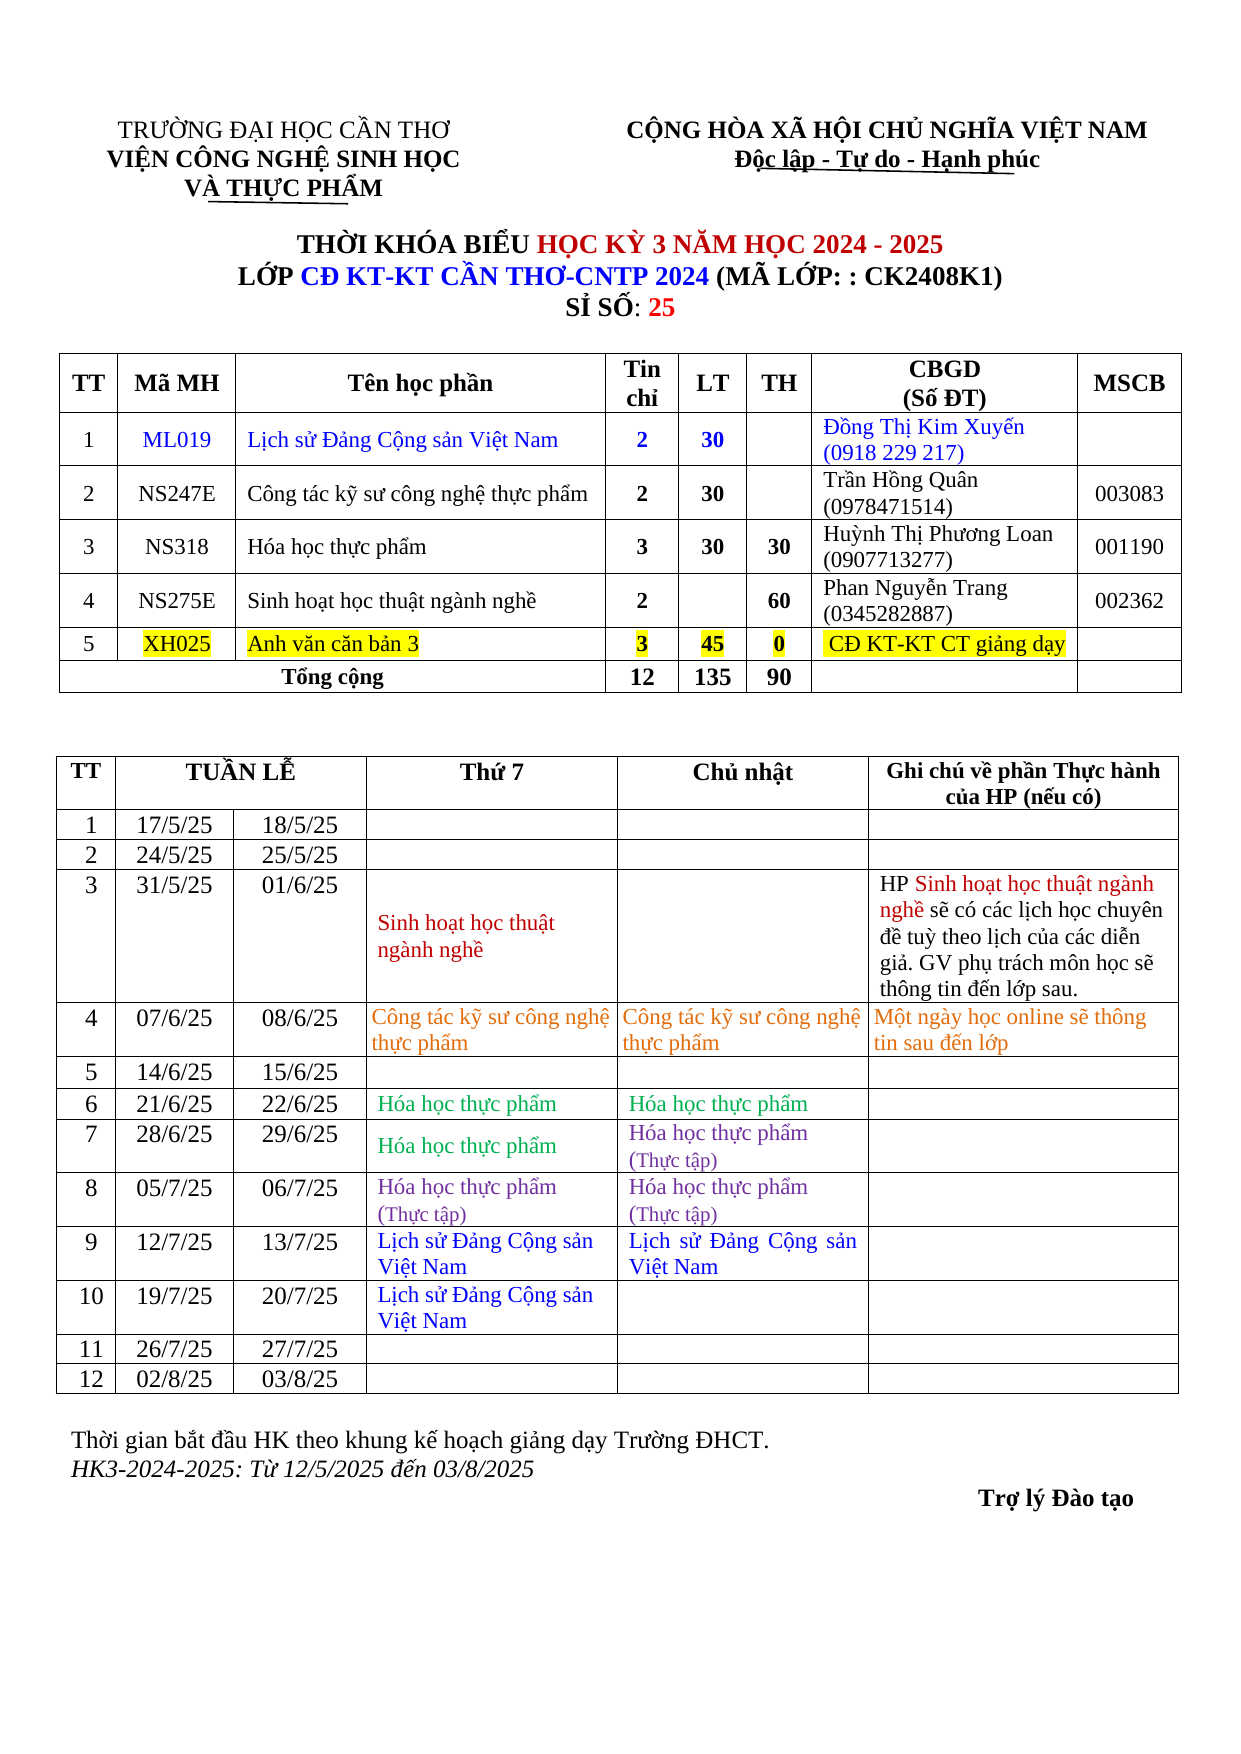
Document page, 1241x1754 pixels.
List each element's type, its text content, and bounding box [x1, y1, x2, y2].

table_cell 5 [57, 1057, 115, 1088]
table_cell 05/7/25 [116, 1173, 233, 1226]
table_cell 15/6/25 [234, 1057, 366, 1088]
table_header TUẦN LỄ [116, 757, 366, 809]
table_cell 07/6/25 [116, 1003, 233, 1056]
table_cell Anh văn căn bản 3 [236, 628, 605, 659]
table_cell Hóa học thực phẩm [367, 1089, 617, 1118]
table_header Tin chỉ [606, 354, 678, 412]
table_cell XH025 [118, 628, 235, 659]
table_cell 4 [57, 1003, 115, 1056]
table_cell 27/7/25 [234, 1335, 366, 1363]
table_cell 19/7/25 [116, 1281, 233, 1333]
table_cell 2 [606, 413, 678, 465]
table_cell Lịch sử Đảng Cộng sản Việt Nam [367, 1281, 617, 1333]
table_cell [618, 810, 868, 839]
table_cell HP Sinh hoạt học thuật ngành nghề sẽ có các lịch học chuyên đề tuỳ theo lịch của các diễn giả. GV phụ trách môn học sẽ thông tin đến lớp sau. [869, 870, 1178, 1002]
table_cell Lịch sử Đảng Cộng sản Việt Nam [236, 413, 605, 465]
table_cell Công tác kỹ sư công nghệ thực phẩm [618, 1003, 868, 1056]
table_cell 21/6/25 [116, 1089, 233, 1118]
table_cell [869, 840, 1178, 869]
table_cell [367, 810, 617, 839]
table_header MSCB [1078, 354, 1181, 412]
table_cell [1078, 413, 1181, 465]
table_cell 12 [606, 661, 678, 692]
table_cell [1078, 661, 1181, 692]
table_cell [367, 1057, 617, 1088]
table_cell Hóa học thực phẩm [236, 520, 605, 573]
table_cell 14/6/25 [116, 1057, 233, 1088]
table_header LT [679, 354, 746, 412]
table_cell Huỳnh Thị Phương Loan (0907713277) [812, 520, 1077, 573]
table_cell [747, 466, 811, 519]
table_cell ML019 [118, 413, 235, 465]
table_cell 135 [679, 661, 746, 692]
table_cell 3 [606, 520, 678, 573]
table_cell [1078, 628, 1181, 659]
table_cell Đồng Thị Kim Xuyến (0918 229 217) [812, 413, 1077, 465]
table_cell 01/6/25 [234, 870, 366, 1002]
table_cell 0 [747, 628, 811, 659]
table_cell [869, 1335, 1178, 1363]
table_cell NS318 [118, 520, 235, 573]
table_cell [812, 661, 1077, 692]
table_cell [618, 1335, 868, 1363]
text HK3-2024-2025: Từ 12/5/2025 đến 03/8/2025 [71, 1454, 1169, 1483]
table_cell Hóa học thực phẩm (Thực tập) [618, 1120, 868, 1172]
table_cell 02/8/25 [116, 1364, 233, 1393]
table_header TH [747, 354, 811, 412]
table_cell [618, 1364, 868, 1393]
table_cell [367, 840, 617, 869]
table_cell [679, 574, 746, 627]
table_cell [747, 413, 811, 465]
table_cell 2 [60, 466, 117, 519]
table_cell 08/6/25 [234, 1003, 366, 1056]
table_cell Một ngày học online sẽ thông tin sau đến lớp [869, 1003, 1178, 1056]
table_cell Sinh hoạt học thuật ngành nghề [236, 574, 605, 627]
table_cell 003083 [1078, 466, 1181, 519]
table_cell [869, 1120, 1178, 1172]
table_cell 6 [57, 1089, 115, 1118]
table_cell Sinh hoạt học thuật ngành nghề [367, 870, 617, 1002]
table_cell [869, 1281, 1178, 1333]
table_cell NS275E [118, 574, 235, 627]
table_cell 28/6/25 [116, 1120, 233, 1172]
table_cell 17/5/25 [116, 810, 233, 839]
table_cell 30 [679, 520, 746, 573]
table_cell 5 [60, 628, 117, 659]
text Thời gian bắt đầu HK theo khung kế hoạch giảng dạy Trường ĐHCT. [71, 1425, 1169, 1454]
table_header CBGD (Số ĐT) [812, 354, 1077, 412]
table_header Mã MH [118, 354, 235, 412]
table_cell Công tác kỹ sư công nghệ thực phẩm [367, 1003, 617, 1056]
table_cell 001190 [1078, 520, 1181, 573]
table_cell 10 [57, 1281, 115, 1333]
table_cell [869, 1057, 1178, 1088]
table_cell 4 [60, 574, 117, 627]
text Trợ lý Đào tạo [71, 1483, 1169, 1511]
table_cell Phan Nguyễn Trang (0345282887) [812, 574, 1077, 627]
table_cell 60 [747, 574, 811, 627]
text THỜI KHÓA BIỂU HỌC KỲ 3 NĂM HỌC 2024 - 2025 [71, 228, 1169, 260]
table_header Ghi chú về phần Thực hành của HP (nếu có) [869, 757, 1178, 809]
table_cell Lịch sử Đảng Cộng sản Việt Nam [367, 1227, 617, 1280]
table_header Thứ 7 [367, 757, 617, 809]
table_header TT [60, 354, 117, 412]
table_cell 002362 [1078, 574, 1181, 627]
table_cell Công tác kỹ sư công nghệ thực phẩm [236, 466, 605, 519]
table_cell 03/8/25 [234, 1364, 366, 1393]
table_cell 20/7/25 [234, 1281, 366, 1333]
table_header TT [57, 757, 115, 809]
table_cell 13/7/25 [234, 1227, 366, 1280]
table_cell 1 [60, 413, 117, 465]
table_cell 24/5/25 [116, 840, 233, 869]
table_cell 18/5/25 [234, 810, 366, 839]
table_cell 31/5/25 [116, 870, 233, 1002]
table_cell [869, 1173, 1178, 1226]
table_cell 30 [747, 520, 811, 573]
table_cell 25/5/25 [234, 840, 366, 869]
table_cell 45 [679, 628, 746, 659]
table_cell [367, 1335, 617, 1363]
table_cell [869, 1364, 1178, 1393]
table_cell Hóa học thực phẩm (Thực tập) [618, 1173, 868, 1226]
table_header Chủ nhật [618, 757, 868, 809]
table_cell [367, 1364, 617, 1393]
table_cell 22/6/25 [234, 1089, 366, 1118]
table_cell 90 [747, 661, 811, 692]
table_cell [618, 1057, 868, 1088]
table_cell Hóa học thực phẩm [618, 1089, 868, 1118]
table_cell [869, 1227, 1178, 1280]
table_cell 3 [606, 628, 678, 659]
table_cell [618, 870, 868, 1002]
table_cell NS247E [118, 466, 235, 519]
table_cell Lịch sử Đảng Cộng sản Việt Nam [618, 1227, 868, 1280]
table_cell 3 [60, 520, 117, 573]
table_cell 29/6/25 [234, 1120, 366, 1172]
table_cell 12/7/25 [116, 1227, 233, 1280]
table_cell 3 [57, 870, 115, 1002]
table_cell Trần Hồng Quân (0978471514) [812, 466, 1077, 519]
table_cell [869, 810, 1178, 839]
table_cell Hóa học thực phẩm (Thực tập) [367, 1173, 617, 1226]
table_cell CĐ KT-KT CT giảng dạy [812, 628, 1077, 659]
table_cell [869, 1089, 1178, 1118]
table_header Tên học phần [236, 354, 605, 412]
table_cell Tổng cộng [60, 661, 605, 692]
table_cell [618, 1281, 868, 1333]
table_cell 2 [606, 466, 678, 519]
table_cell 2 [606, 574, 678, 627]
table_cell 06/7/25 [234, 1173, 366, 1226]
table_cell 30 [679, 413, 746, 465]
table_cell 8 [57, 1173, 115, 1226]
table_cell 26/7/25 [116, 1335, 233, 1363]
table_cell 30 [679, 466, 746, 519]
table_cell 9 [57, 1227, 115, 1280]
table_cell 7 [57, 1120, 115, 1172]
table_cell Hóa học thực phẩm [367, 1120, 617, 1172]
text LỚP CĐ KT-KT CẦN THƠ-CNTP 2024 (MÃ LỚP: : CK2408K1) [71, 260, 1169, 291]
table_cell [618, 840, 868, 869]
text SỈ SỐ: 25 [71, 291, 1169, 322]
